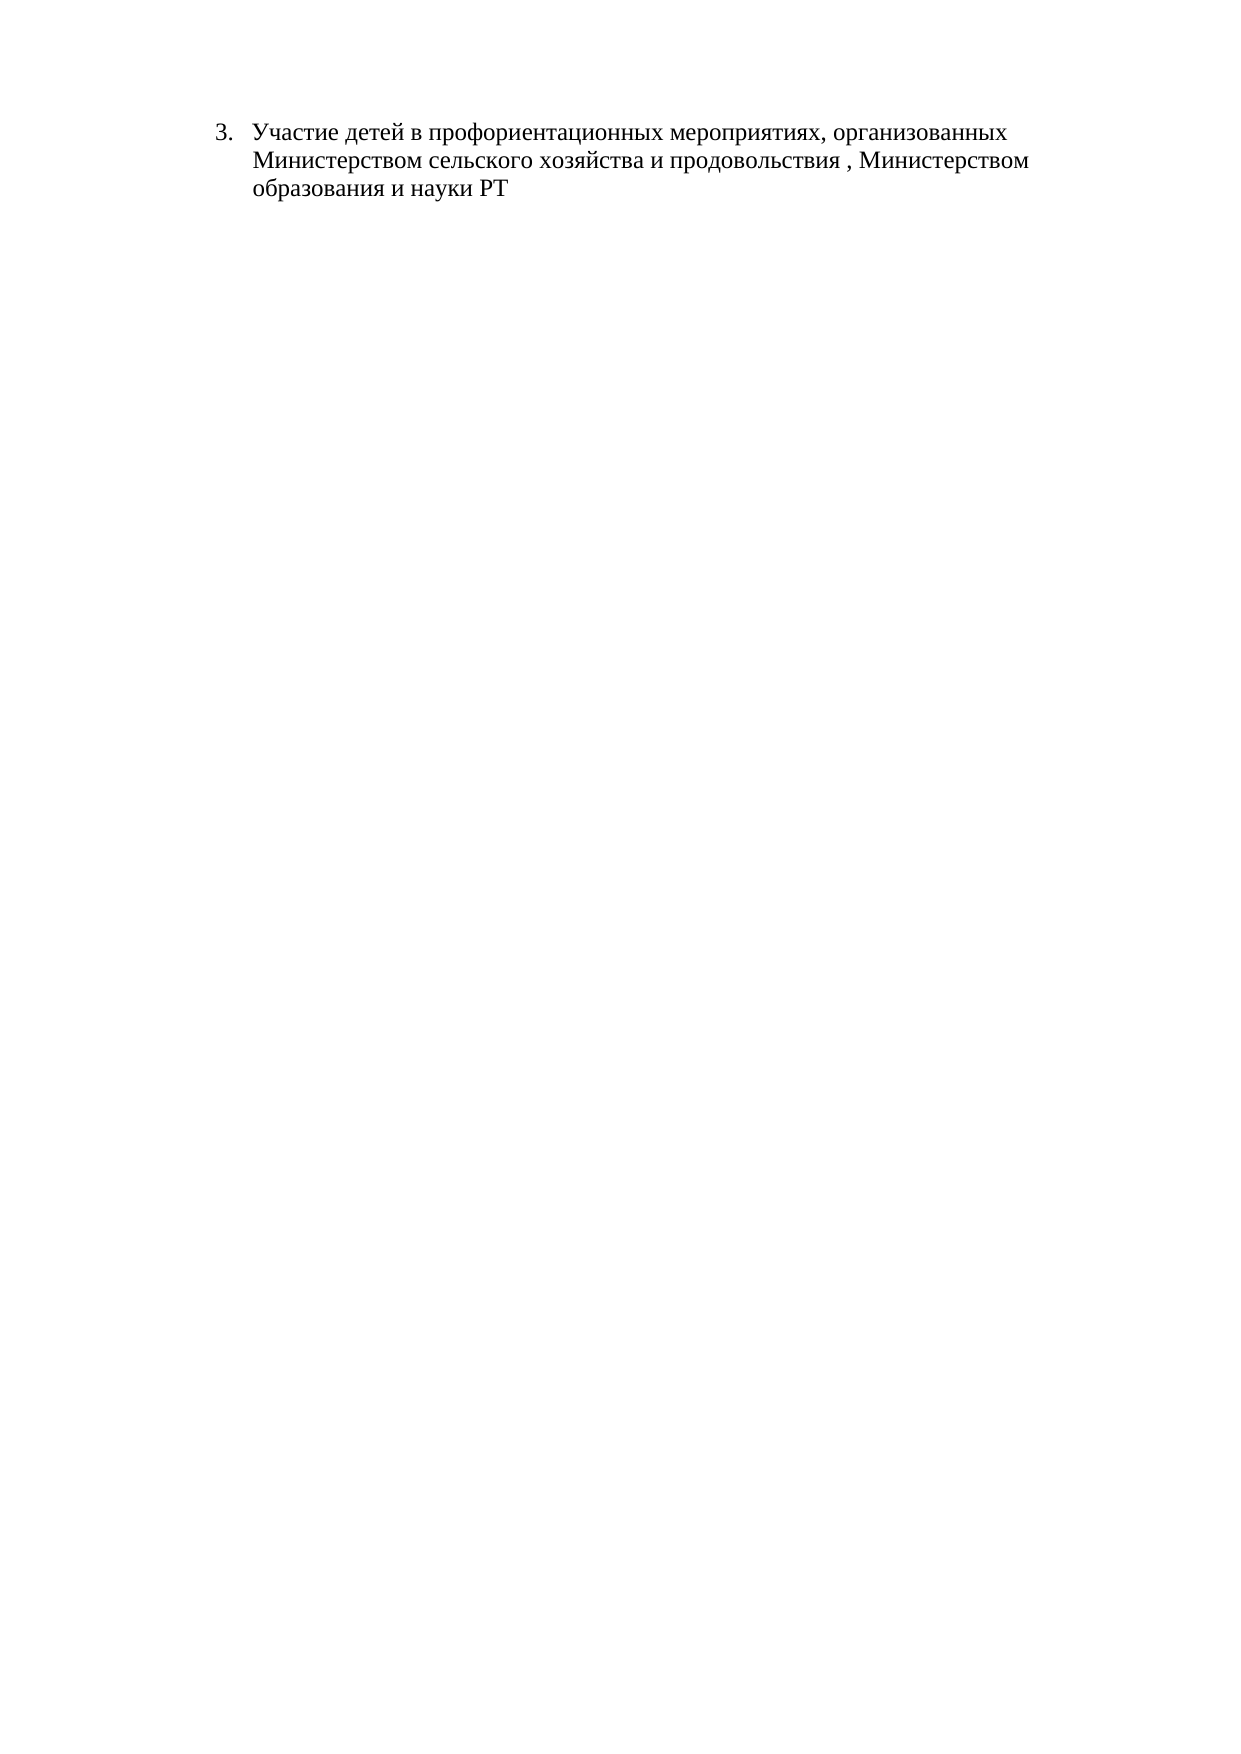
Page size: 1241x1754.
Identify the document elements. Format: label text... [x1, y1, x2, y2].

list Участие детей в профориентационных мероприятиях, организованных Министерством сельского хозяйства и продовольствия , Министерством образования и науки РТ [215, 118, 1152, 202]
